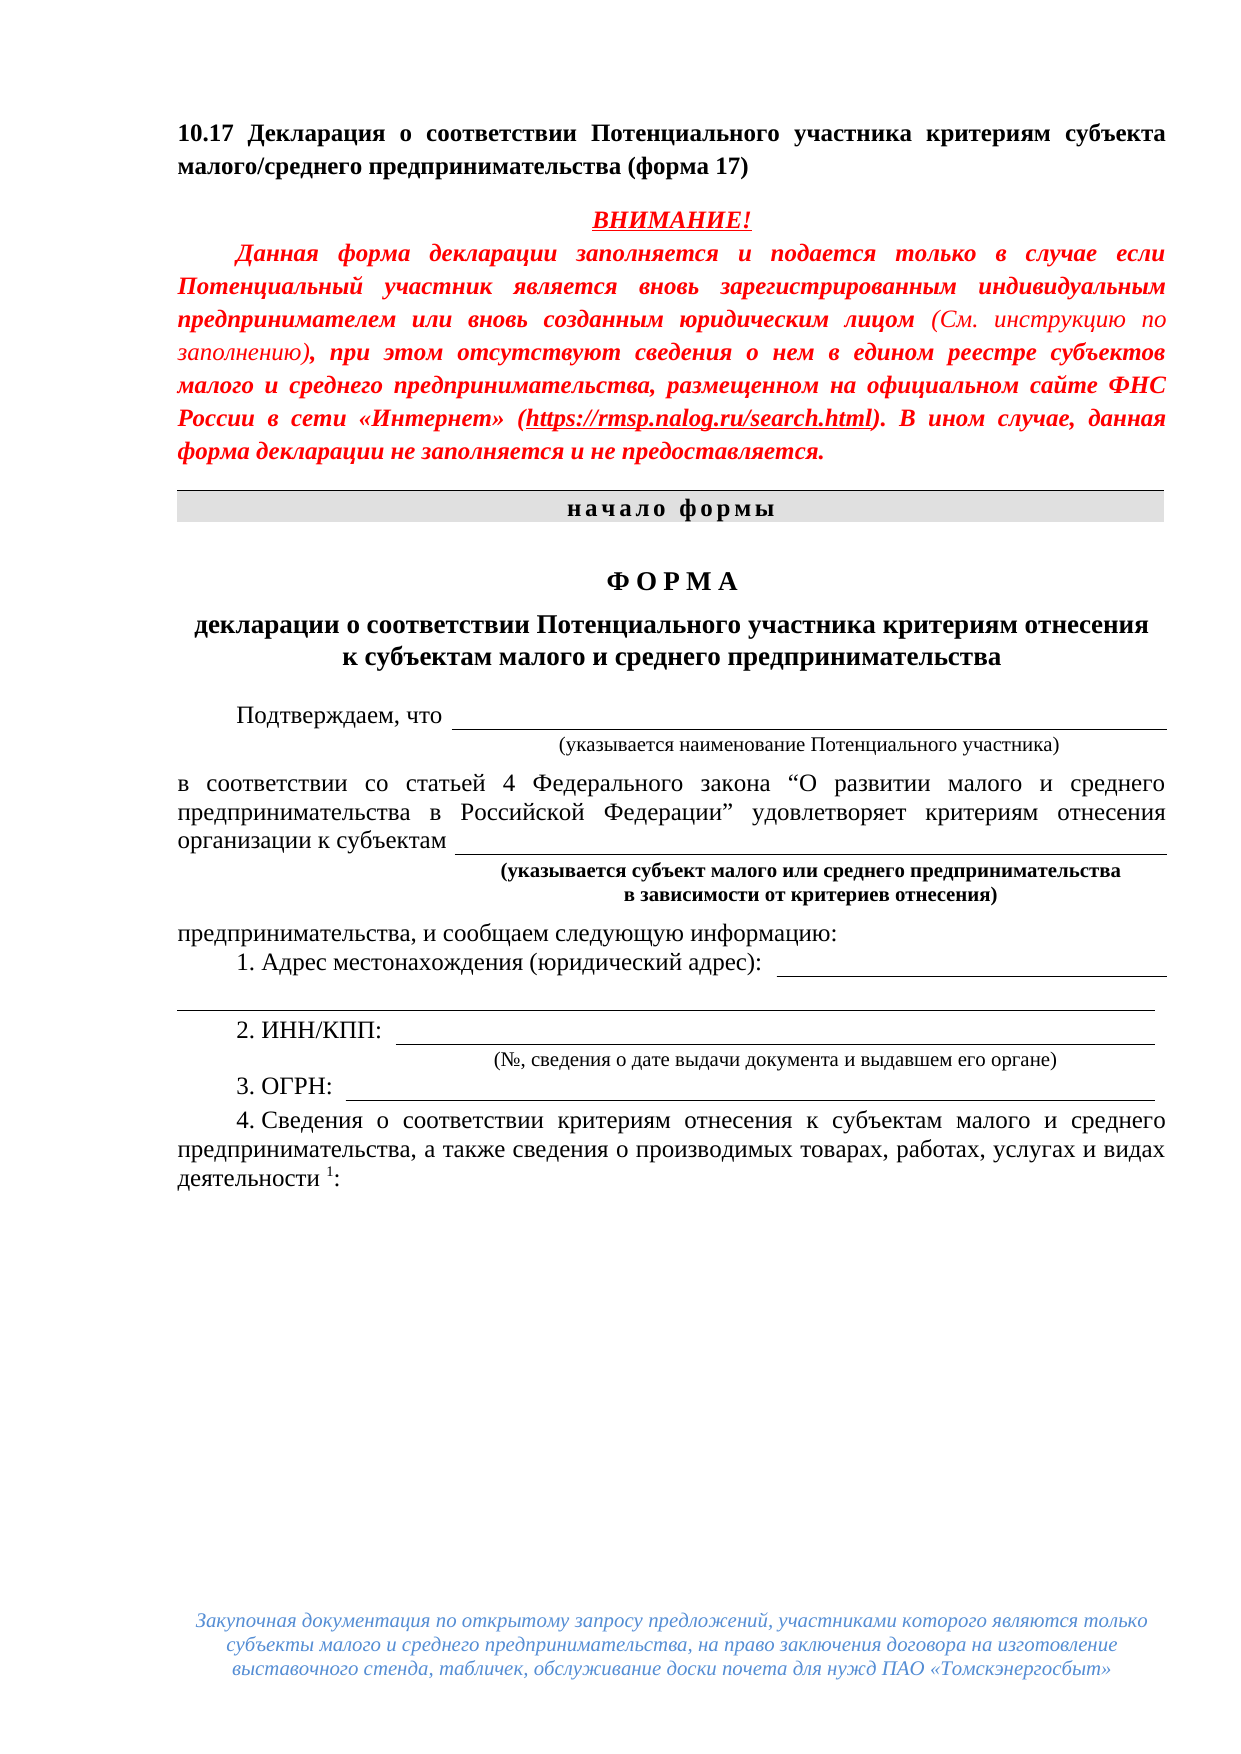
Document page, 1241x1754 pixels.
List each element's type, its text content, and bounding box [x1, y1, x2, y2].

text предпринимательства, и сообщаем следующую информацию: [177, 918, 1167, 947]
text декларации о соответствии Потенциального участника критериям отнесения к субъектам малого и среднего предпринимательства [177, 609, 1167, 671]
text (№, сведения о дате выдачи документа и выдавшем его органе) [396, 1045, 1155, 1071]
text 2. ИНН/КПП: [236, 1015, 1167, 1044]
text 4. Сведения о соответствии критериям отнесения к субъектам малого и среднего предпринимательства, а также сведения о производимых товарах, работах, услугах и видах деятельности 1: [177, 1106, 1167, 1192]
text начало формы [177, 491, 1164, 522]
text в соответствии со статьей 4 Федерального закона “О развитии малого и среднего предпринимательства в Российской Федерации” удовлетворяет критериям отнесения организации к субъектам [177, 768, 1167, 854]
text 10.17 Декларация о соответствии Потенциального участника критериям субъекта малого/среднего предпринимательства (форма 17) [177, 118, 1167, 180]
text ФОРМА [177, 565, 1167, 596]
text Данная форма декларации заполняется и подается только в случае если Потенциальный участник является вновь зарегистрированным индивидуальным предпринимателем или вновь созданным юридическим лицом (См. инструкцию по заполнению), при этом отсутствуют сведения о нем в едином реестре субъектов малого и среднего предпринимательства, размещенном на официальном сайте ФНС России в сети «Интернет» (https://rmsp.nalog.ru/search.html). В ином случае, данная форма декларации не заполняется и не предоставляется. [177, 238, 1167, 465]
text Подтверждаем, что [177, 700, 1167, 728]
text 1. Адрес местонахождения (юридический адрес): [236, 947, 1167, 976]
text (указывается субъект малого или среднего предпринимательства в зависимости от критериев отнесения) [455, 855, 1167, 906]
text (указывается наименование Потенциального участника) [452, 730, 1167, 756]
text ВНИМАНИЕ! [177, 205, 1167, 234]
text 3. ОГРН: [236, 1071, 1167, 1100]
